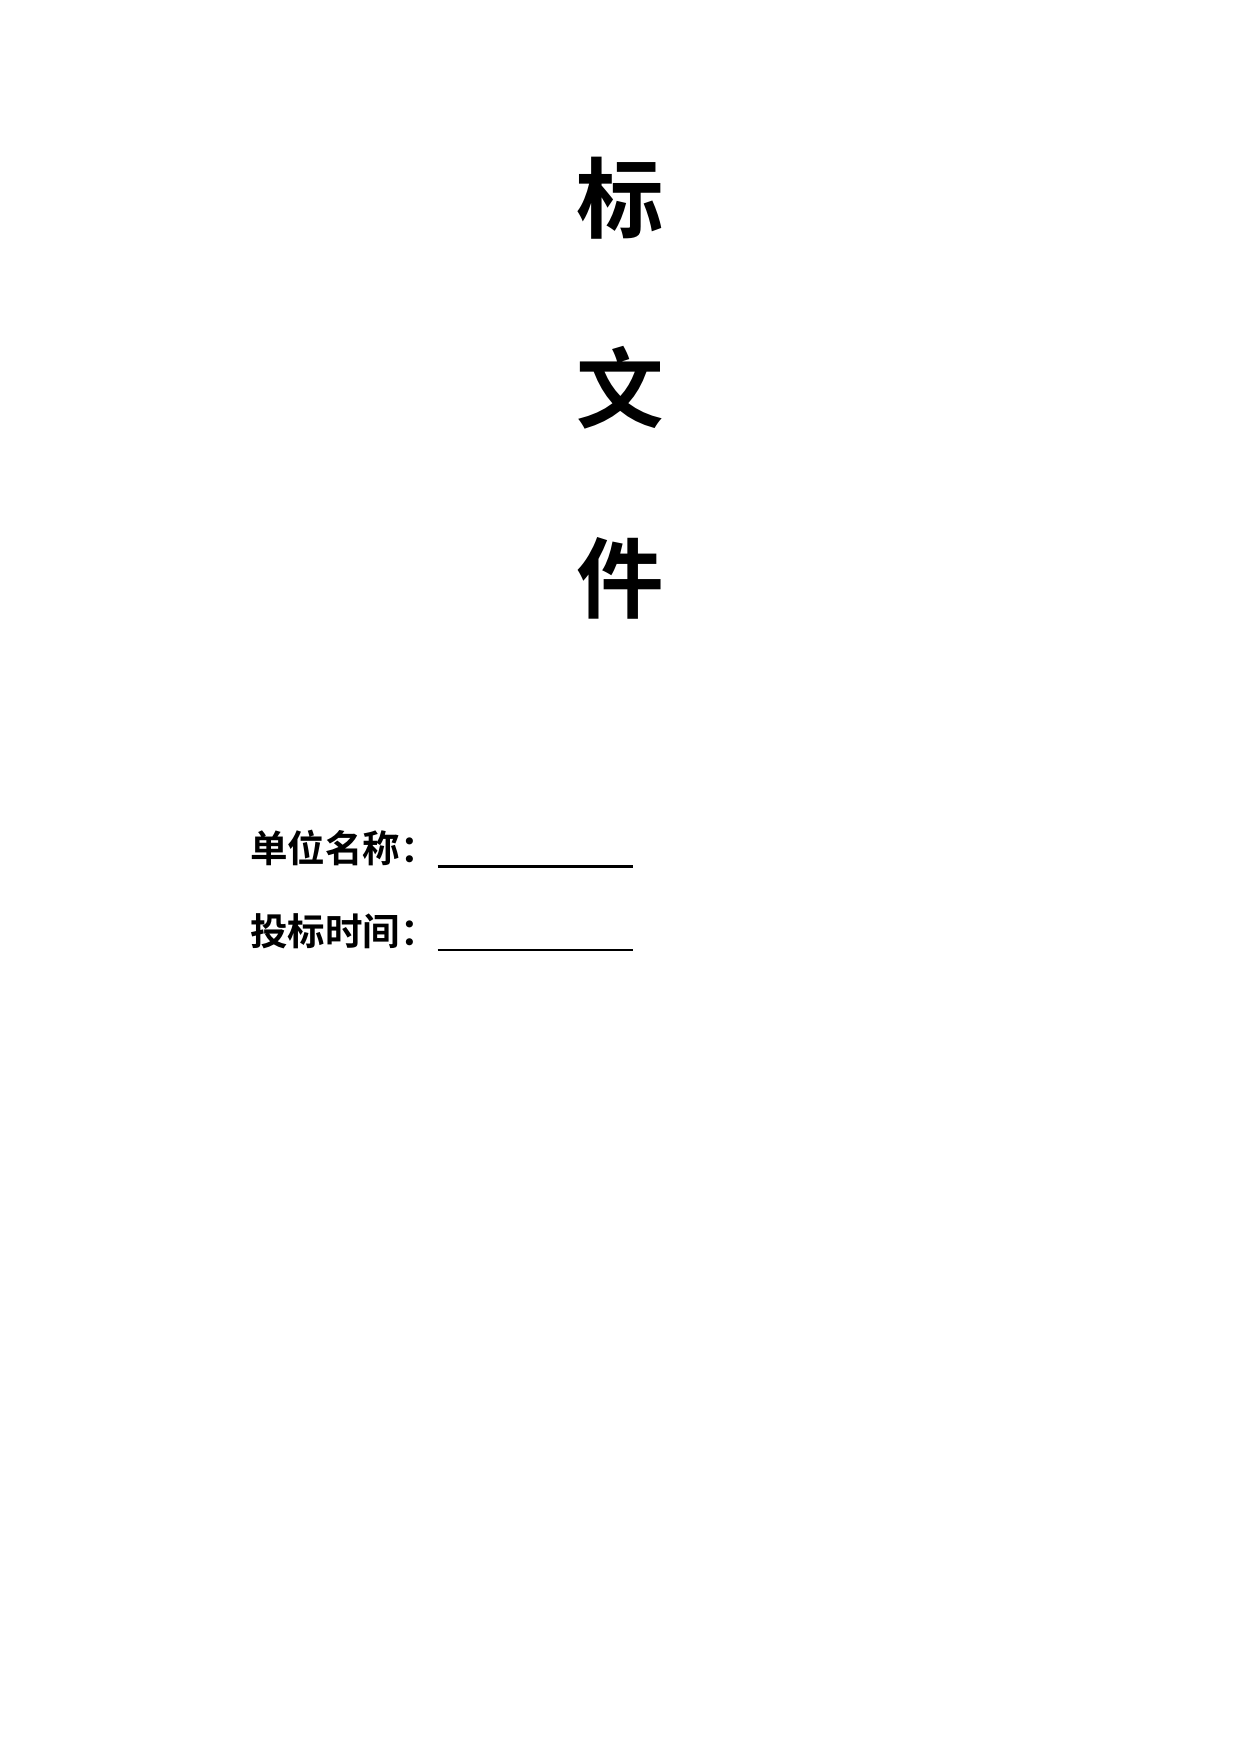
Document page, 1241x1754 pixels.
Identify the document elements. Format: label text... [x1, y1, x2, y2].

text 单位名称： [118, 829, 1122, 871]
text 标 [118, 129, 1122, 256]
text 文 [118, 319, 1122, 446]
text 投标时间： [118, 912, 1122, 954]
text 件 [118, 509, 1122, 636]
